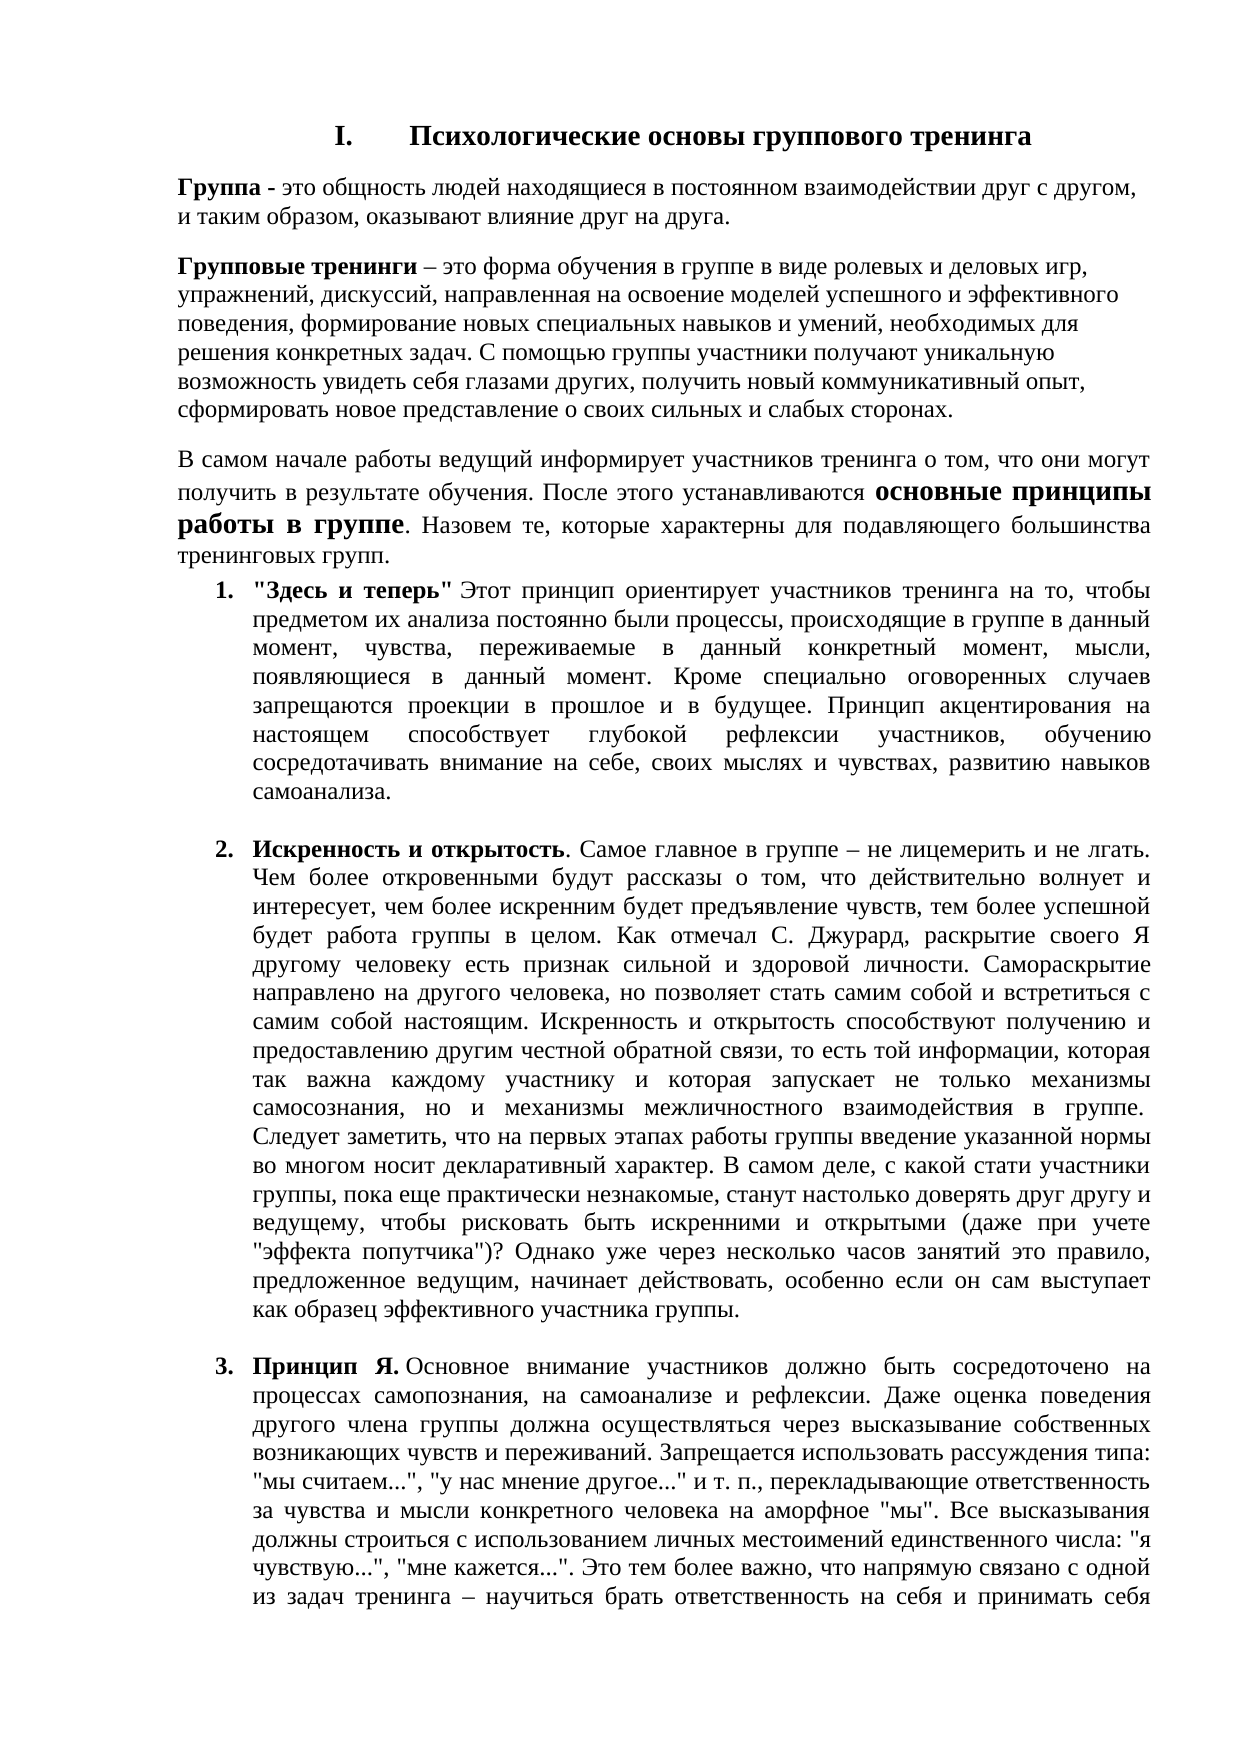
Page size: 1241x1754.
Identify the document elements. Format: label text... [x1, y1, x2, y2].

list Искренность и открытость. Самое главное в группе – не лицемерить и не лгать. Чем более откровенными будут рассказы о том, что действительно волнует и интересует, чем более искренним будет предъявление чувств, тем более успешной будет работа группы в целом. Как отмечал С. Джурард, раскрытие своего Я другому человеку есть признак сильной и здоровой личности. Самораскрытие направлено на другого человека, но позволяет стать самим собой и встретиться с самим собой настоящим. Искренность и открытость способствуют получению и предоставлению другим честной обратной связи, то есть той информации, которая так важна каждому участнику и которая запускает не только механизмы самосознания, но и механизмы межличностного взаимодействия в группе. Следует заметить, что на первых этапах работы группы введение указанной нормы во многом носит декларативный характер. В самом деле, с какой стати участники группы, пока еще практически незнакомые, станут настолько доверять друг другу и ведущему, чтобы рисковать быть искренними и открытыми (даже при учете "эффекта попутчика")? Однако уже через несколько часов занятий это правило, предложенное ведущим, начинает действовать, особенно если он сам выступает как образец эффективного участника группы. [215, 834, 1152, 1322]
text В самом начале работы ведущий информирует участников тренинга о том, что они могут получить в результате обучения. После этого устанавливаются основные принципы работы в группе. Назовем те, которые характерны для подавляющего большинства тренинговых групп. [177, 444, 1152, 569]
text Группа - это общность людей находящиеся в постоянном взаимодействии друг с другом, и таким образом, оказывают влияние друг на друга. [177, 172, 1152, 230]
text Групповые тренинги – это форма обучения в группе в виде ролевых и деловых игр, упражнений, дискуссий, направленная на освоение моделей успешного и эффективного поведения, формирование новых специальных навыков и умений, необходимых для решения конкретных задач. С помощью группы участники получают уникальную возможность увидеть себя глазами других, получить новый коммуникативный опыт, сформировать новое представление о своих сильных и слабых сторонах. [177, 251, 1152, 423]
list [215, 1351, 1152, 1610]
list "Здесь и теперь" Этот принцип ориентирует участников тренинга на то, чтобы предметом их анализа постоянно были процессы, происходящие в группе в данный момент, чувства, переживаемые в данный конкретный момент, мысли, появляющиеся в данный момент. Кроме специально оговоренных случаев запрещаются проекции в прошлое и в будущее. Принцип акцентирования на настоящем способствует глубокой рефлексии участников, обучению сосредотачивать внимание на себе, своих мыслях и чувствах, развитию навыков самоанализа. [215, 575, 1152, 805]
list Психологические основы группового тренинга [215, 118, 1152, 152]
